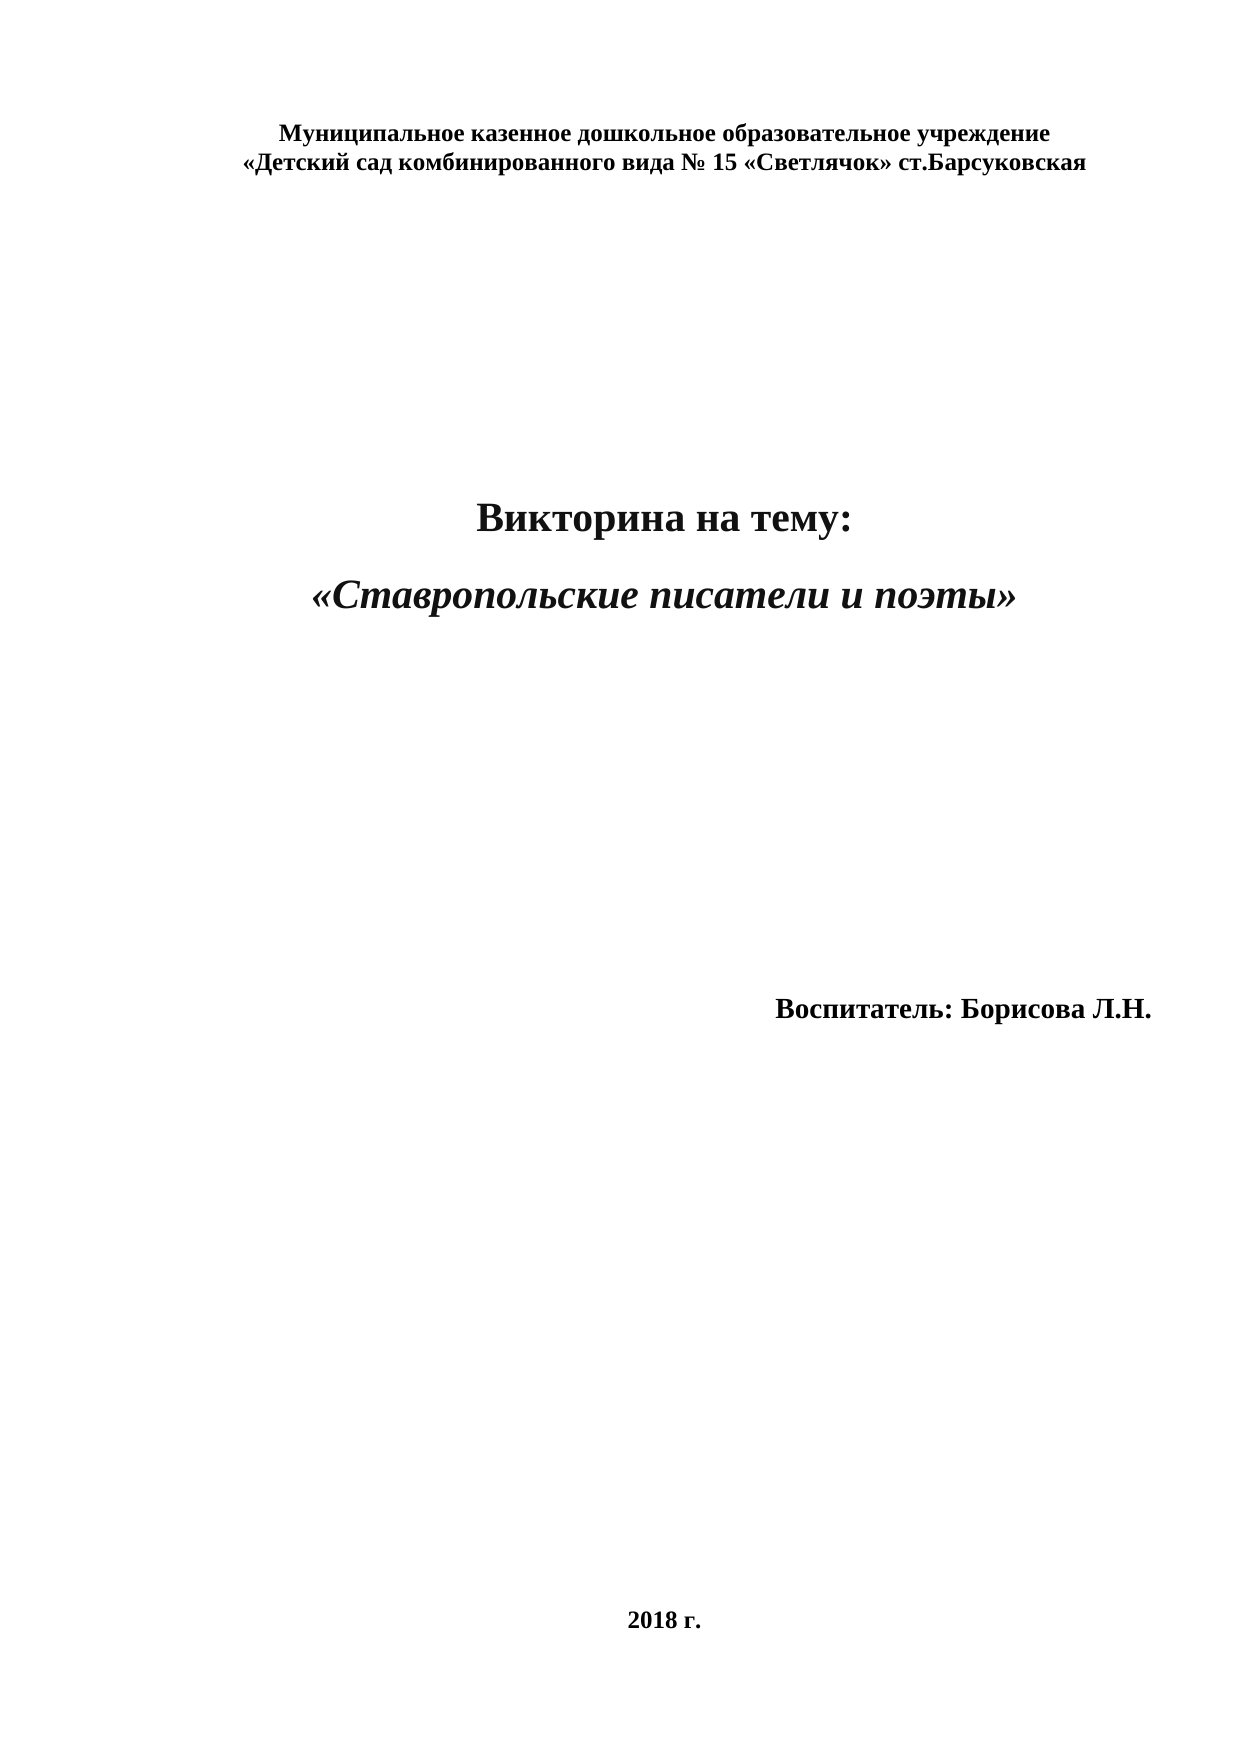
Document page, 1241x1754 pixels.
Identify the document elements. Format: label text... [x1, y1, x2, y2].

text 2018 г. [177, 1605, 1152, 1633]
text Викторина на тему: [177, 492, 1152, 540]
text Муниципальное казенное дошкольное образовательное учреждение [177, 118, 1152, 147]
text «Ставропольские писатели и поэты» [177, 569, 1152, 617]
text Воспитатель: Борисова Л.Н. [177, 991, 1152, 1025]
text «Детский сад комбинированного вида № 15 «Светлячок» ст.Барсуковская [177, 147, 1152, 176]
